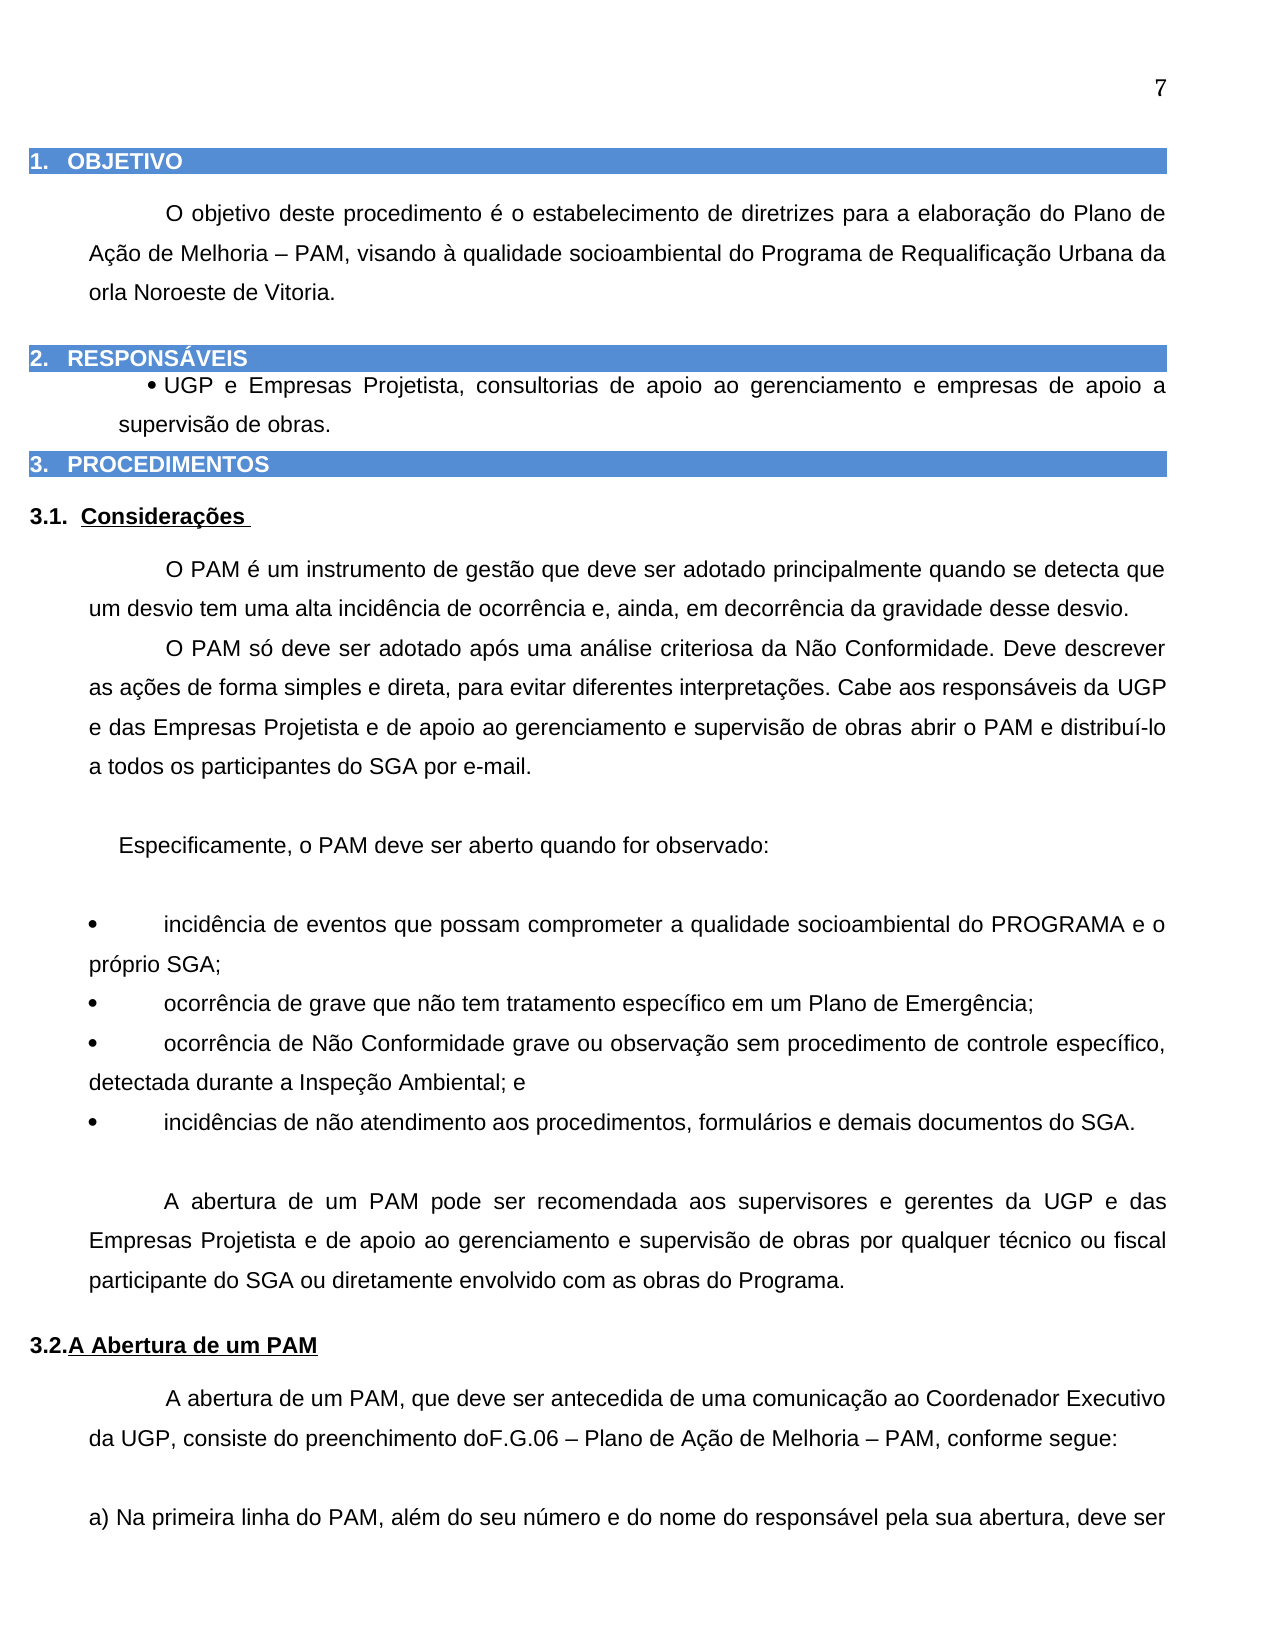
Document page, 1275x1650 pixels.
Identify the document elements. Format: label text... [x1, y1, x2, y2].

text O PAM é um instrumento de gestão que deve ser adotado principalmente quando se detecta que um desvio tem uma alta incidência de ocorrência e, ainda, em decorrência da gravidade desse desvio. [89, 556, 1167, 622]
text A abertura de um PAM, que deve ser antecedida de uma comunicação ao Coordenador Executivo da UGP, consiste do preenchimento doF.G.06 – Plano de Ação de Melhoria – PAM, conforme segue: [89, 1385, 1167, 1451]
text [59, 1503, 1167, 1530]
text 3.1. Considerações [29, 503, 1167, 529]
text A abertura de um PAM pode ser recomendada aos supervisores e gerentes da UGP e das Empresas Projetista e de apoio ao gerenciamento e supervisão de obras por qualquer técnico ou fiscal participante do SGA ou diretamente envolvido com as obras do Programa. [89, 1188, 1167, 1293]
text O PAM só deve ser adotado após uma análise criteriosa da Não Conformidade. Deve descrever as ações de forma simples e direta, para evitar diferentes interpretações. Cabe aos responsáveis da UGP e das Empresas Projetista e de apoio ao gerenciamento e supervisão de obras abrir o PAM e distribuí-lo a todos os participantes do SGA por e-mail. [89, 635, 1167, 780]
list incidência de eventos que possam comprometer a qualidade socioambiental do PROGRAMA e o próprio SGA; [89, 911, 1167, 977]
text Especificamente, o PAM deve ser aberto quando for observado: [89, 832, 1167, 859]
list OBJETIVO [29, 148, 1167, 174]
list PROCEDIMENTOS [29, 451, 1167, 477]
list incidências de não atendimento aos procedimentos, formulários e demais documentos do SGA. [89, 1109, 1167, 1135]
list ocorrência de Não Conformidade grave ou observação sem procedimento de controle específico, detectada durante a Inspeção Ambiental; e [89, 1030, 1167, 1096]
list RESPONSÁVEIS [29, 345, 1167, 372]
text 3.2.A Abertura de um PAM [29, 1332, 1167, 1359]
list UGP e Empresas Projetista, consultorias de apoio ao gerenciamento e empresas de apoio a supervisão de obras. [118, 372, 1167, 437]
text O objetivo deste procedimento é o estabelecimento de diretrizes para a elaboração do Plano de Ação de Melhoria – PAM, visando à qualidade socioambiental do Programa de Requalificação Urbana da orla Noroeste de Vitoria. [89, 200, 1167, 306]
list ocorrência de grave que não tem tratamento específico em um Plano de Emergência; [89, 990, 1167, 1017]
